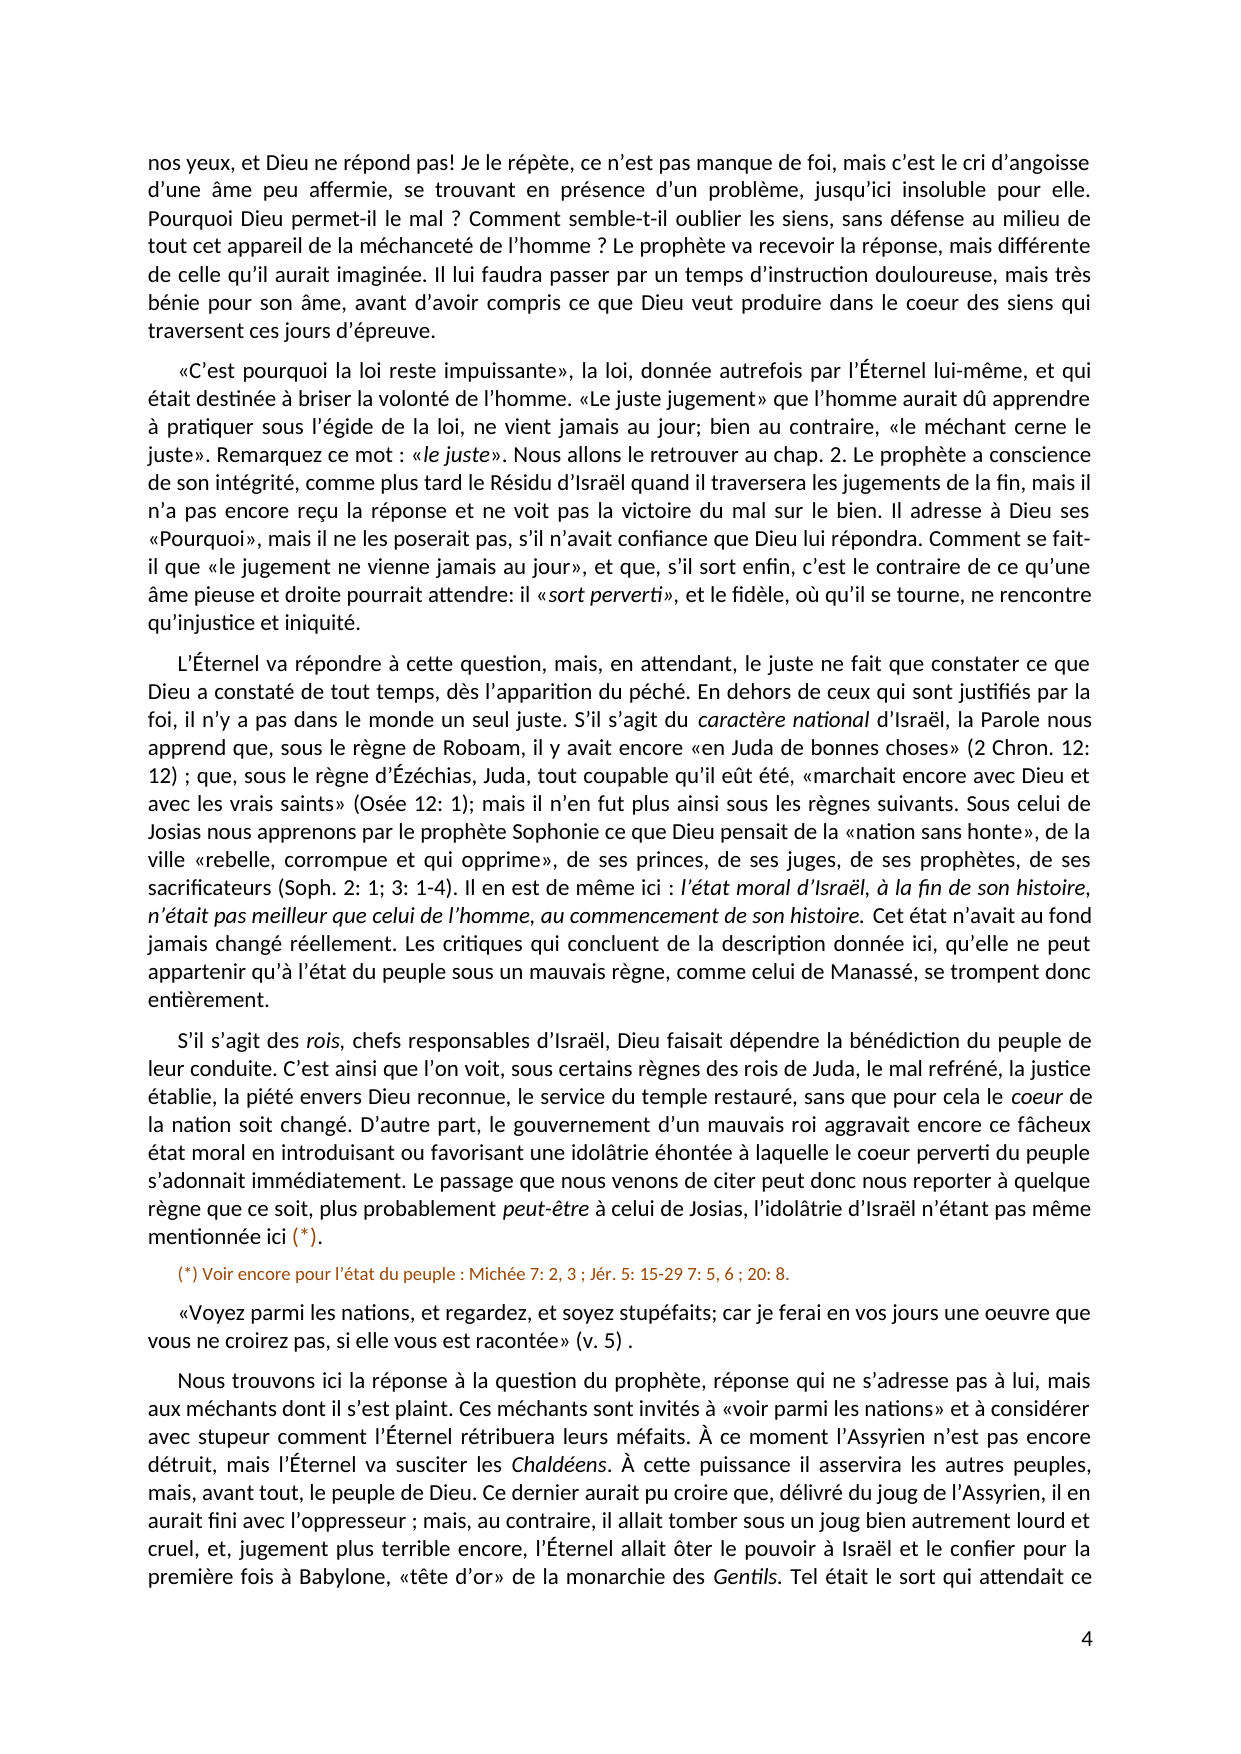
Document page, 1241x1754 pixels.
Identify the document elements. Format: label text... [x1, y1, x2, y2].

text (*) Voir encore pour l’état du peuple : Michée 7: 2, 3 ; Jér. 5: 15-29 7: 5, 6 ; 20: 8. [148, 1262, 1093, 1285]
text «C’est pourquoi la loi reste impuissante», la loi, donnée autrefois par l’Éternel lui-même, et qui était destinée à briser la volonté de l’homme. «Le juste jugement» que l’homme aurait dû apprendre à pratiquer sous l’égide de la loi, ne vient jamais au jour; bien au contraire, «le méchant cerne le juste». Remarquez ce mot : «le juste». Nous allons le retrouver au chap. 2. Le prophète a conscience de son intégrité, comme plus tard le Résidu d’Israël quand il traversera les jugements de la fin, mais il n’a pas encore reçu la réponse et ne voit pas la victoire du mal sur le bien. Il adresse à Dieu ses «Pourquoi», mais il ne les poserait pas, s’il n’avait confiance que Dieu lui répondra. Comment se fait-il que «le jugement ne vienne jamais au jour», et que, s’il sort enfin, c’est le contraire de ce qu’une âme pieuse et droite pourrait attendre: il «sort perverti», et le fidèle, où qu’il se tourne, ne rencontre qu’injustice et iniquité. [148, 356, 1093, 636]
text S’il s’agit des rois, chefs responsables d’Israël, Dieu faisait dépendre la bénédiction du peuple de leur conduite. C’est ainsi que l’on voit, sous certains règnes des rois de Juda, le mal refréné, la justice établie, la piété envers Dieu reconnue, le service du temple restauré, sans que pour cela le coeur de la nation soit changé. D’autre part, le gouvernement d’un mauvais roi aggravait encore ce fâcheux état moral en introduisant ou favorisant une idolâtrie éhontée à laquelle le coeur perverti du peuple s’adonnait immédiatement. Le passage que nous venons de citer peut donc nous reporter à quelque règne que ce soit, plus probablement peut-être à celui de Josias, l’idolâtrie d’Israël n’étant pas même mentionnée ici (*). [148, 1026, 1093, 1250]
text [148, 148, 1093, 344]
text «Voyez parmi les nations, et regardez, et soyez stupéfaits; car je ferai en vos jours une oeuvre que vous ne croirez pas, si elle vous est racontée» (v. 5) . [148, 1298, 1093, 1354]
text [148, 1366, 1093, 1591]
text L’Éternel va répondre à cette question, mais, en attendant, le juste ne fait que constater ce que Dieu a constaté de tout temps, dès l’apparition du péché. En dehors de ceux qui sont justifiés par la foi, il n’y a pas dans le monde un seul juste. S’il s’agit du caractère national d’Israël, la Parole nous apprend que, sous le règne de Roboam, il y avait encore «en Juda de bonnes choses» (2 Chron. 12: 12) ; que, sous le règne d’Ézéchias, Juda, tout coupable qu’il eût été, «marchait encore avec Dieu et avec les vrais saints» (Osée 12: 1); mais il n’en fut plus ainsi sous les règnes suivants. Sous celui de Josias nous apprenons par le prophète Sophonie ce que Dieu pensait de la «nation sans honte», de la ville «rebelle, corrompue et qui opprime», de ses princes, de ses juges, de ses prophètes, de ses sacrificateurs (Soph. 2: 1; 3: 1-4). Il en est de même ici : l’état moral d’Israël, à la fin de son histoire, n’était pas meilleur que celui de l’homme, au commencement de son histoire. Cet état n’avait au fond jamais changé réellement. Les critiques qui concluent de la description donnée ici, qu’elle ne peut appartenir qu’à l’état du peuple sous un mauvais règne, comme celui de Manassé, se trompent donc entièrement. [148, 649, 1093, 1013]
